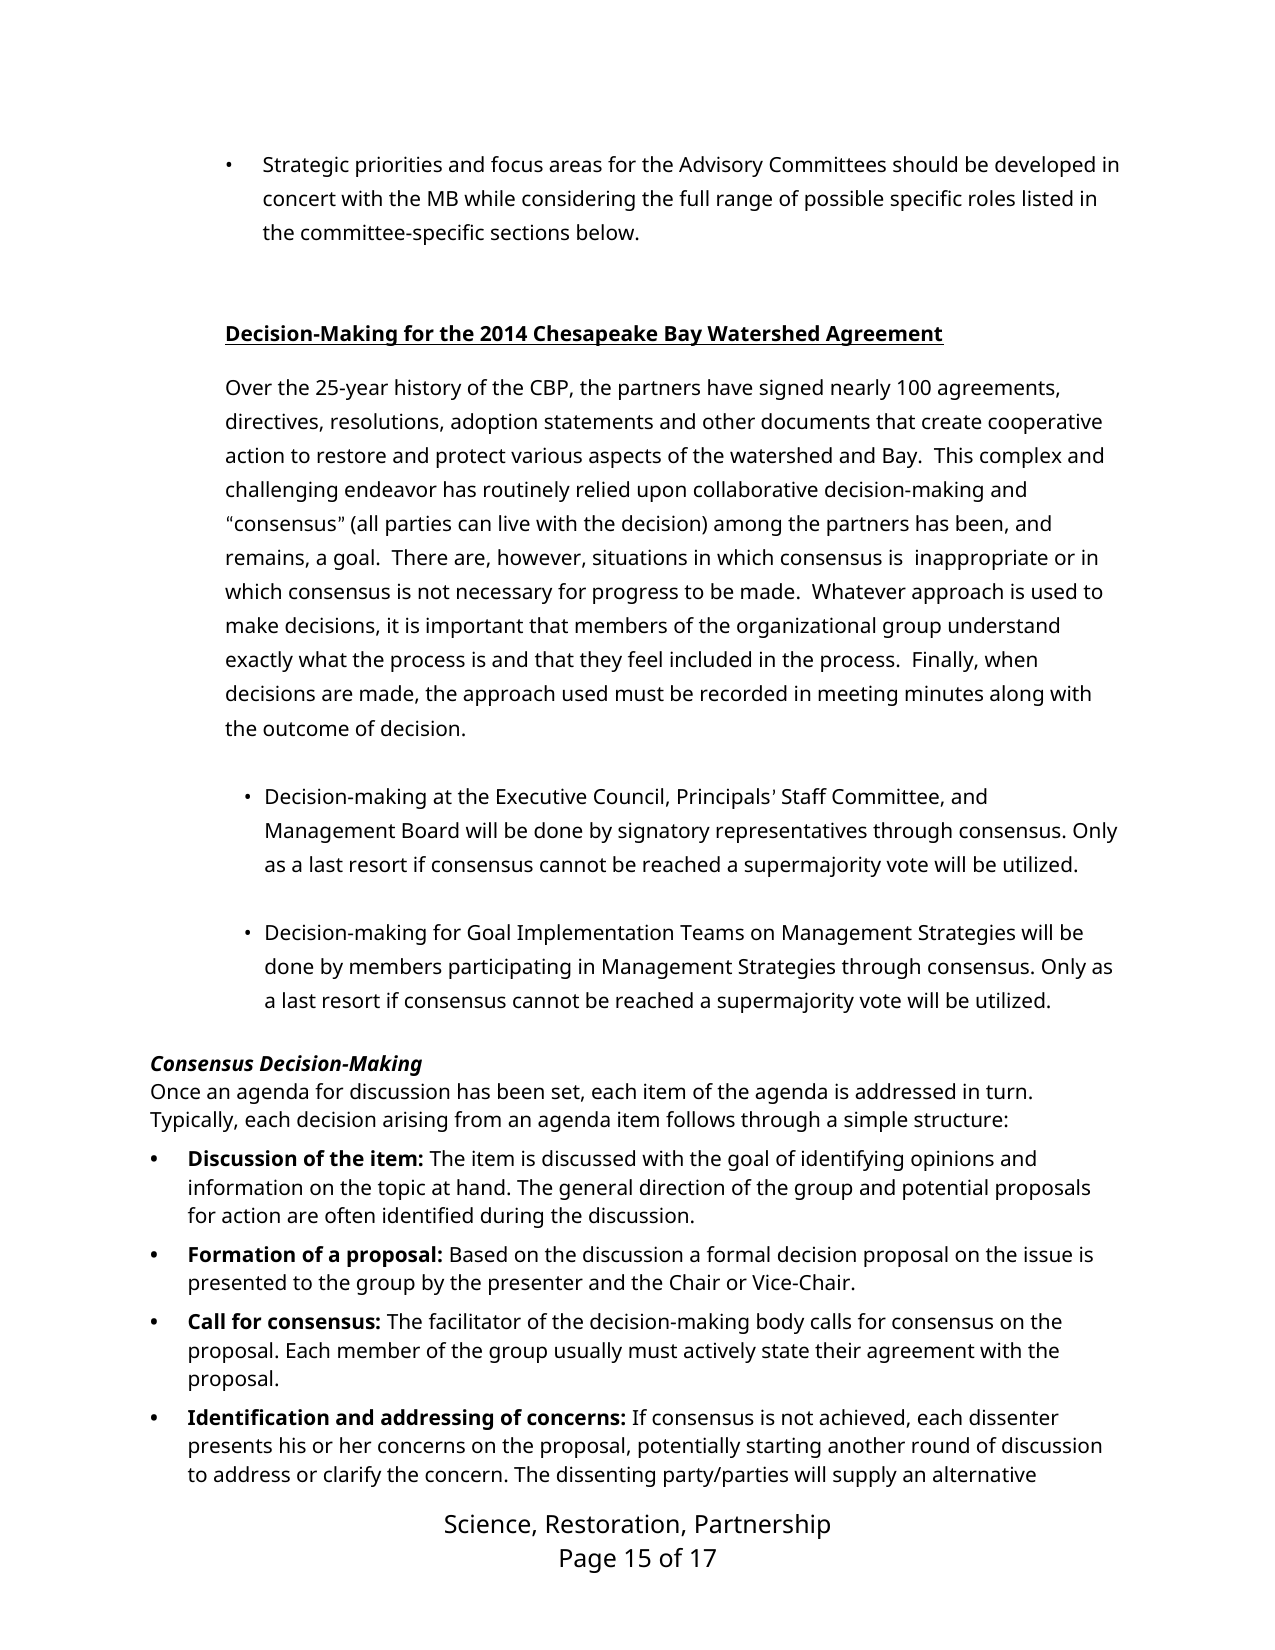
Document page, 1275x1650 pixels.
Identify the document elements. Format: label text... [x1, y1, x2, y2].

text Once an agenda for discussion has been set, each item of the agenda is addressed in turn. Typically, each decision arising from an agenda item follows through a simple structure: [150, 1077, 1125, 1134]
list Discussion of the item: The item is discussed with the goal of identifying opinions and information on the topic at hand. The general direction of the group and potential proposals for action are often identified during the discussion. [150, 1144, 1125, 1230]
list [150, 1403, 1125, 1488]
text Consensus Decision-Making [150, 1049, 1125, 1077]
text Decision-Making for the 2014 Chesapeake Bay Watershed Agreement [225, 319, 1125, 348]
list Call for consensus: The facilitator of the decision-making body calls for consensus on the proposal. Each member of the group usually must actively state their agreement with the proposal. [150, 1307, 1125, 1393]
list Decision-making for Goal Implementation Teams on Management Strategies will be done by members participating in Management Strategies through consensus. Only as a last resort if consensus cannot be reached a supermajority vote will be utilized. [244, 918, 1125, 1014]
list Formation of a proposal: Based on the discussion a formal decision proposal on the issue is presented to the group by the presenter and the Chair or Vice-Chair. [150, 1240, 1125, 1297]
list Strategic priorities and focus areas for the Advisory Committees should be developed in concert with the MB while considering the full range of possible specific roles listed in the committee-specific sections below. [225, 150, 1125, 247]
text Over the 25-year history of the CBP, the partners have signed nearly 100 agreements, directives, resolutions, adoption statements and other documents that create cooperative action to restore and protect various aspects of the watershed and Bay. This complex and challenging endeavor has routinely relied upon collaborative decision-making and “consensus” (all parties can live with the decision) among the partners has been, and remains, a goal. There are, however, situations in which consensus is inappropriate or in which consensus is not necessary for progress to be made. Whatever approach is used to make decisions, it is important that members of the organizational group understand exactly what the process is and that they feel included in the process. Finally, when decisions are made, the approach used must be recorded in meeting minutes along with the outcome of decision. [225, 373, 1125, 742]
list Decision-making at the Executive Council, Principals’ Staff Committee, and Management Board will be done by signatory representatives through consensus. Only as a last resort if consensus cannot be reached a supermajority vote will be utilized. [244, 782, 1125, 878]
